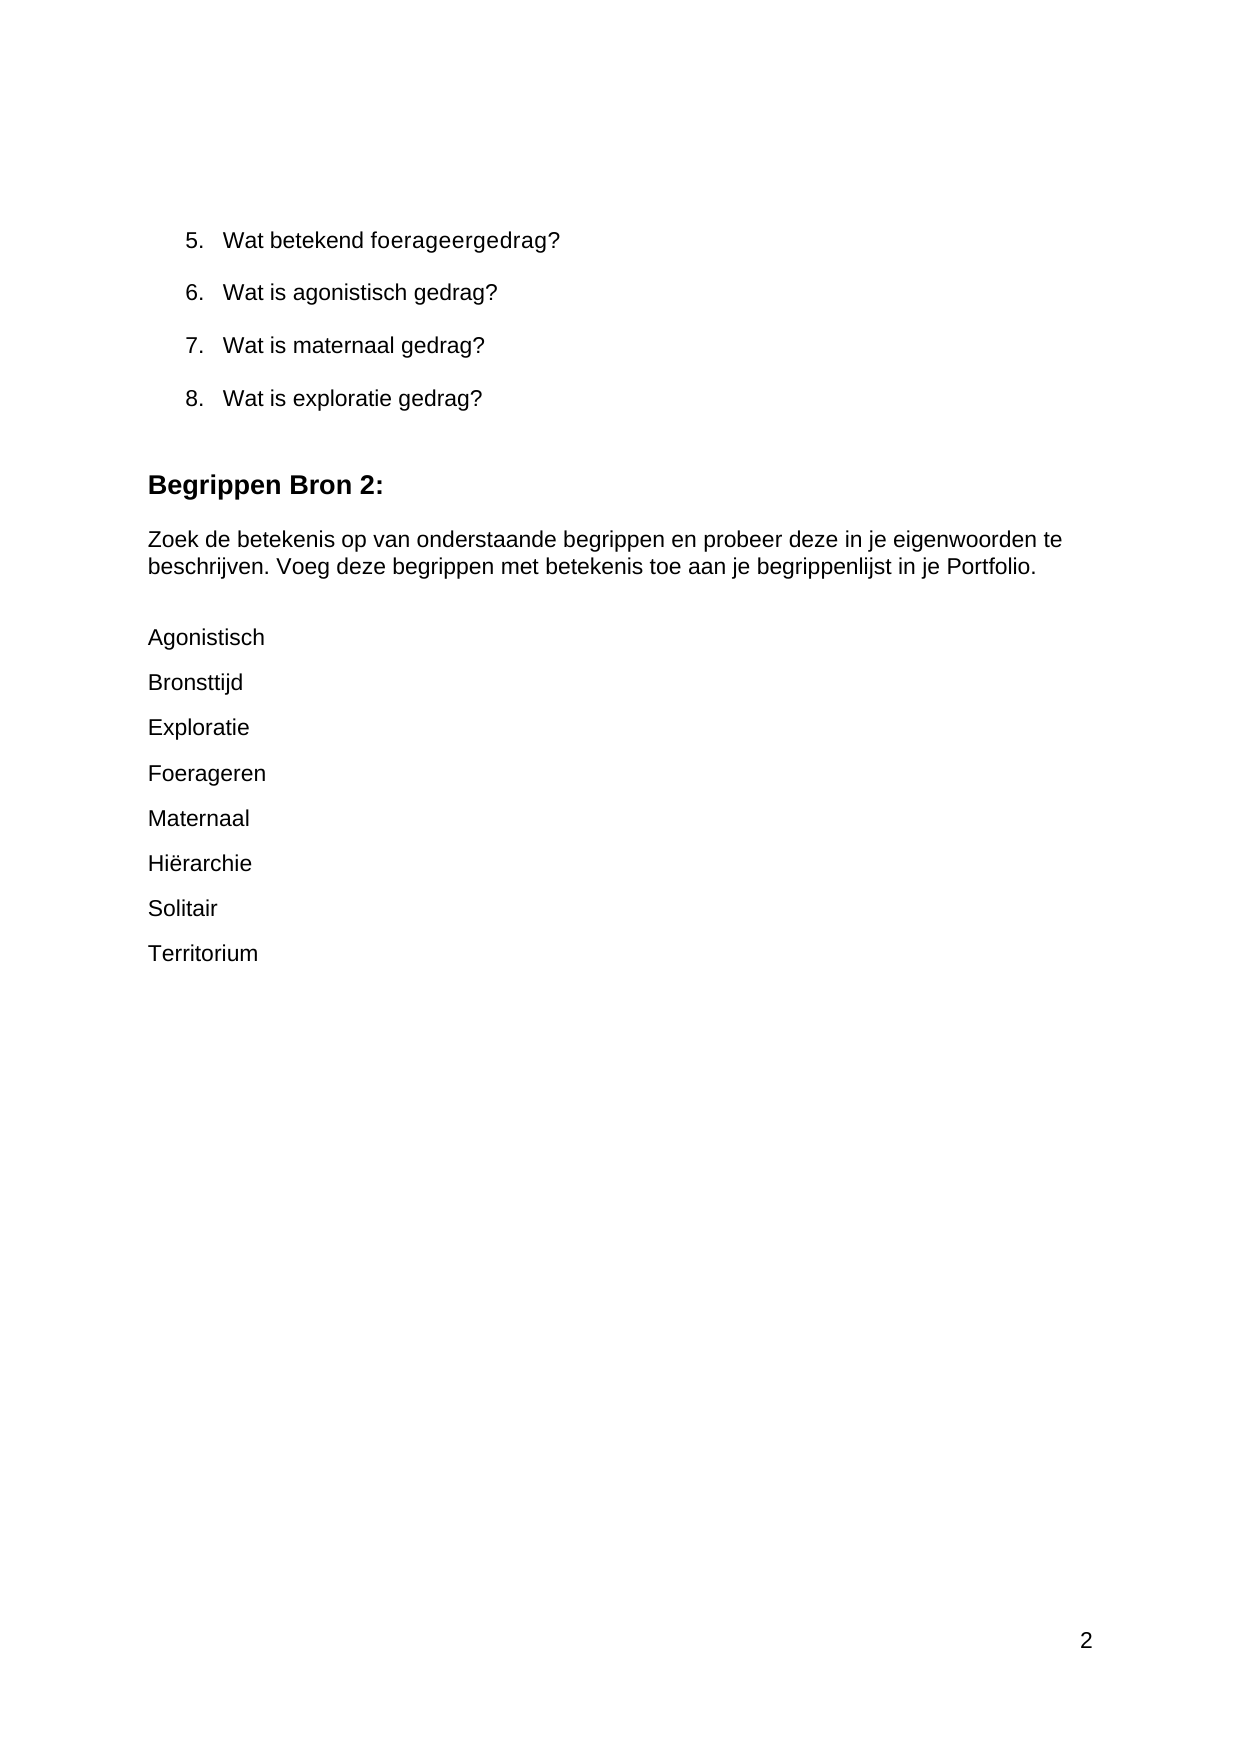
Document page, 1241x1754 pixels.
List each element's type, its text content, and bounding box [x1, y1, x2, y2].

text Exploratie [148, 714, 1093, 741]
list Wat is maternaal gedrag? [185, 332, 1093, 358]
text Zoek de betekenis op van onderstaande begrippen en probeer deze in je eigenwoorden te beschrijven. Voeg deze begrippen met betekenis toe aan je begrippenlijst in je Portfolio. [148, 526, 1093, 579]
list Wat betekend foerageergedrag? [185, 227, 1093, 253]
text Begrippen Bron 2: [148, 469, 1093, 500]
text Bronsttijd [148, 669, 1093, 696]
text Hiërarchie [148, 850, 1093, 876]
text Territorium [148, 940, 1093, 966]
text Foerageren [148, 759, 1093, 786]
list Wat is agonistisch gedrag? [185, 279, 1093, 306]
text Agonistisch [148, 624, 1093, 651]
text Solitair [148, 895, 1093, 921]
text Maternaal [148, 804, 1093, 831]
list Wat is exploratie gedrag? [185, 385, 1093, 411]
